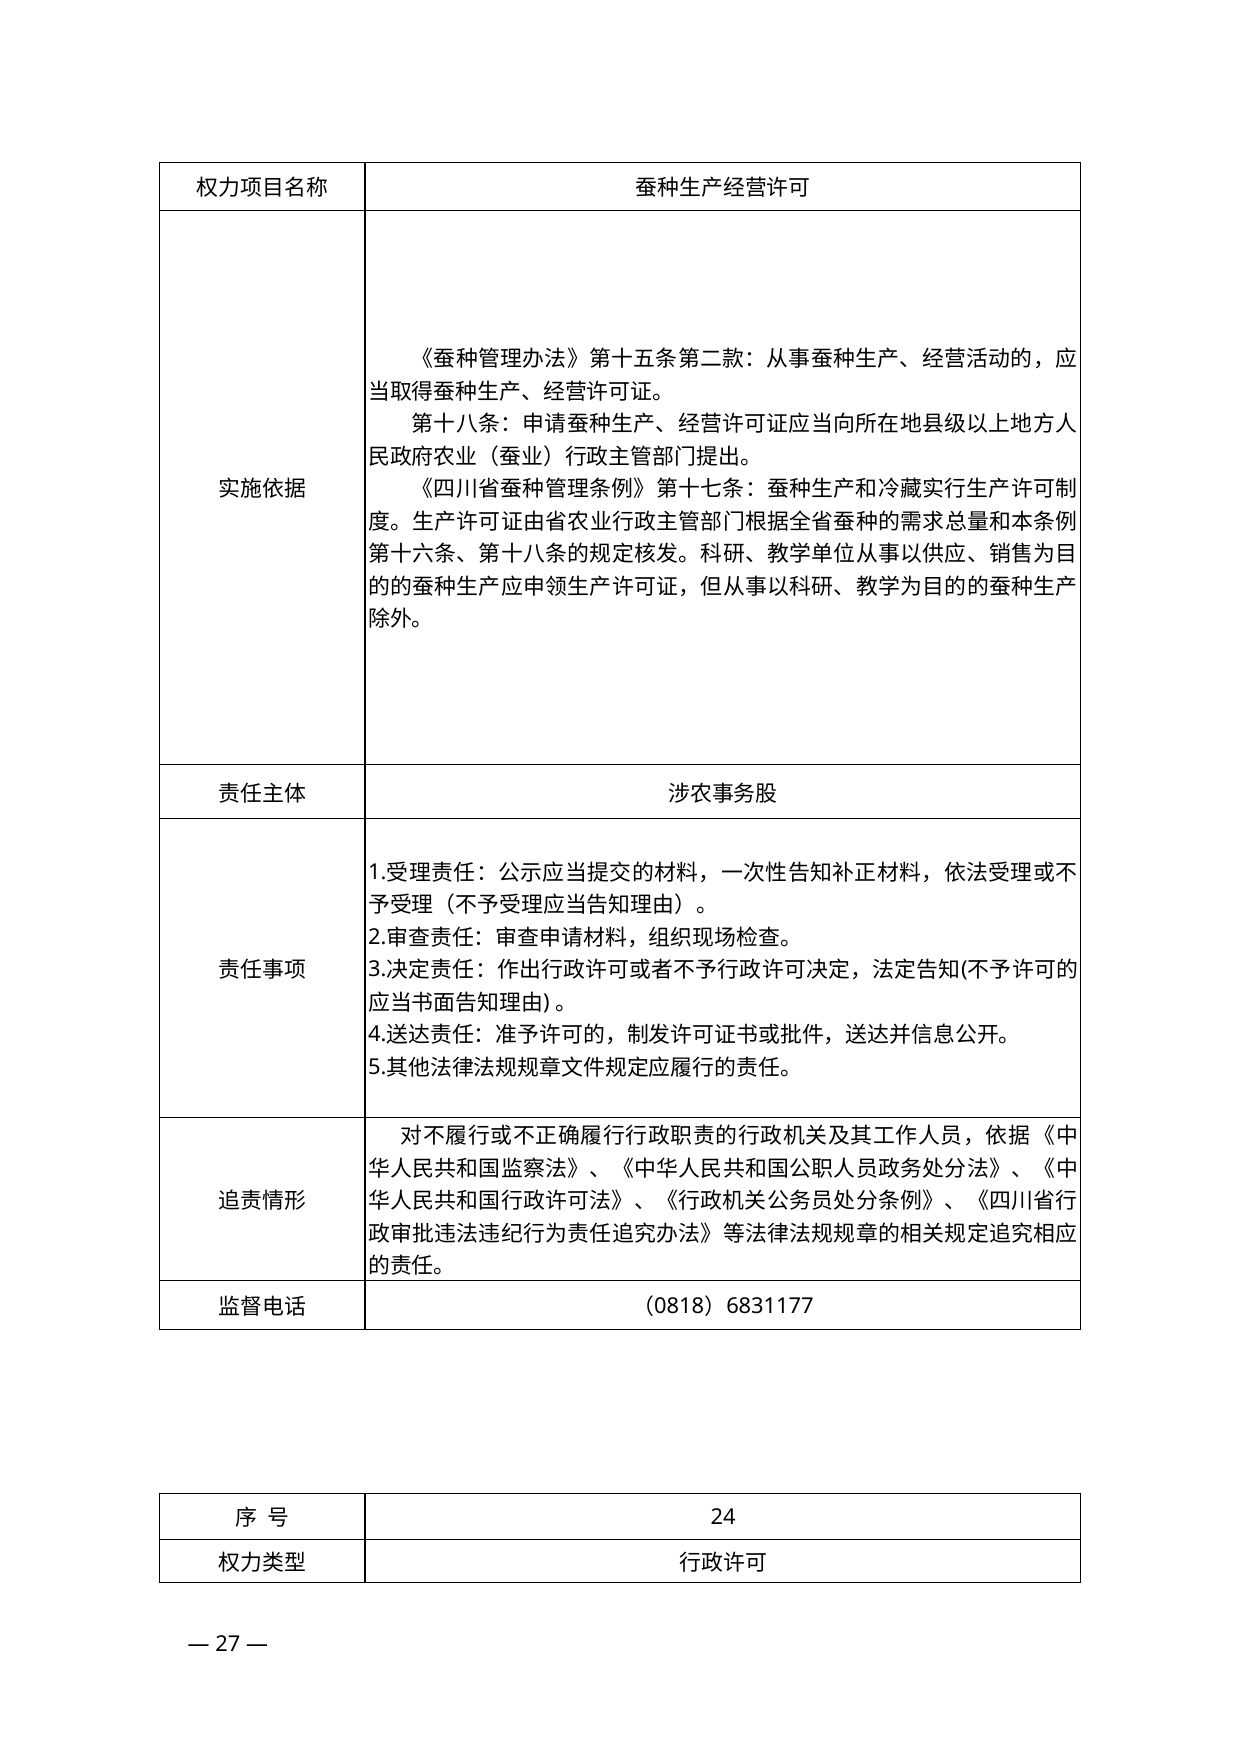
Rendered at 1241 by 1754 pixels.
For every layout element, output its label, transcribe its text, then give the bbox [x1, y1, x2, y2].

table_cell 1.受理责任：公示应当提交的材料，一次性告知补正材料，依法受理或不予受理（不予受理应当告知理由）。 2.审查责任：审查申请材料，组织现场检查。 3.决定责任：作出行政许可或者不予行政许可决定，法定告知(不予许可的应当书面告知理由) 。 4.送达责任：准予许可的，制发许可证书或批件，送达并信息公开。 5.其他法律法规规章文件规定应履行的责任。 [366, 819, 1080, 1117]
table_cell 追责情形 [160, 1118, 364, 1280]
table_cell 责任主体 [160, 765, 364, 818]
table_cell 实施依据 [160, 211, 364, 763]
table_cell 《蚕种管理办法》第十五条第二款：从事蚕种生产、经营活动的，应当取得蚕种生产、经营许可证。 第十八条：申请蚕种生产、经营许可证应当向所在地县级以上地方人民政府农业（蚕业）行政主管部门提出。 《四川省蚕种管理条例》第十七条：蚕种生产和冷藏实行生产许可制度。生产许可证由省农业行政主管部门根据全省蚕种的需求总量和本条例第十六条、第十八条的规定核发。科研、教学单位从事以供应、销售为目的的蚕种生产应申领生产许可证，但从事以科研、教学为目的的蚕种生产除外。 [366, 211, 1080, 763]
table_cell 涉农事务股 [366, 765, 1080, 818]
table_header 序 号 [160, 1494, 364, 1538]
table_cell 行政许可 [366, 1540, 1080, 1582]
table_cell 权力项目名称 [160, 163, 364, 209]
table_cell 监督电话 [160, 1281, 364, 1329]
table_cell （0818）6831177 [366, 1281, 1080, 1329]
table_header 24 [366, 1494, 1080, 1538]
table_cell 对不履行或不正确履行行政职责的行政机关及其工作人员，依据《中华人民共和国监察法》、《中华人民共和国公职人员政务处分法》、《中华人民共和国行政许可法》、《行政机关公务员处分条例》、《四川省行政审批违法违纪行为责任追究办法》等法律法规规章的相关规定追究相应的责任。 [366, 1118, 1080, 1280]
table_cell 责任事项 [160, 819, 364, 1117]
table_cell 权力类型 [160, 1540, 364, 1582]
table_cell 蚕种生产经营许可 [366, 163, 1080, 209]
